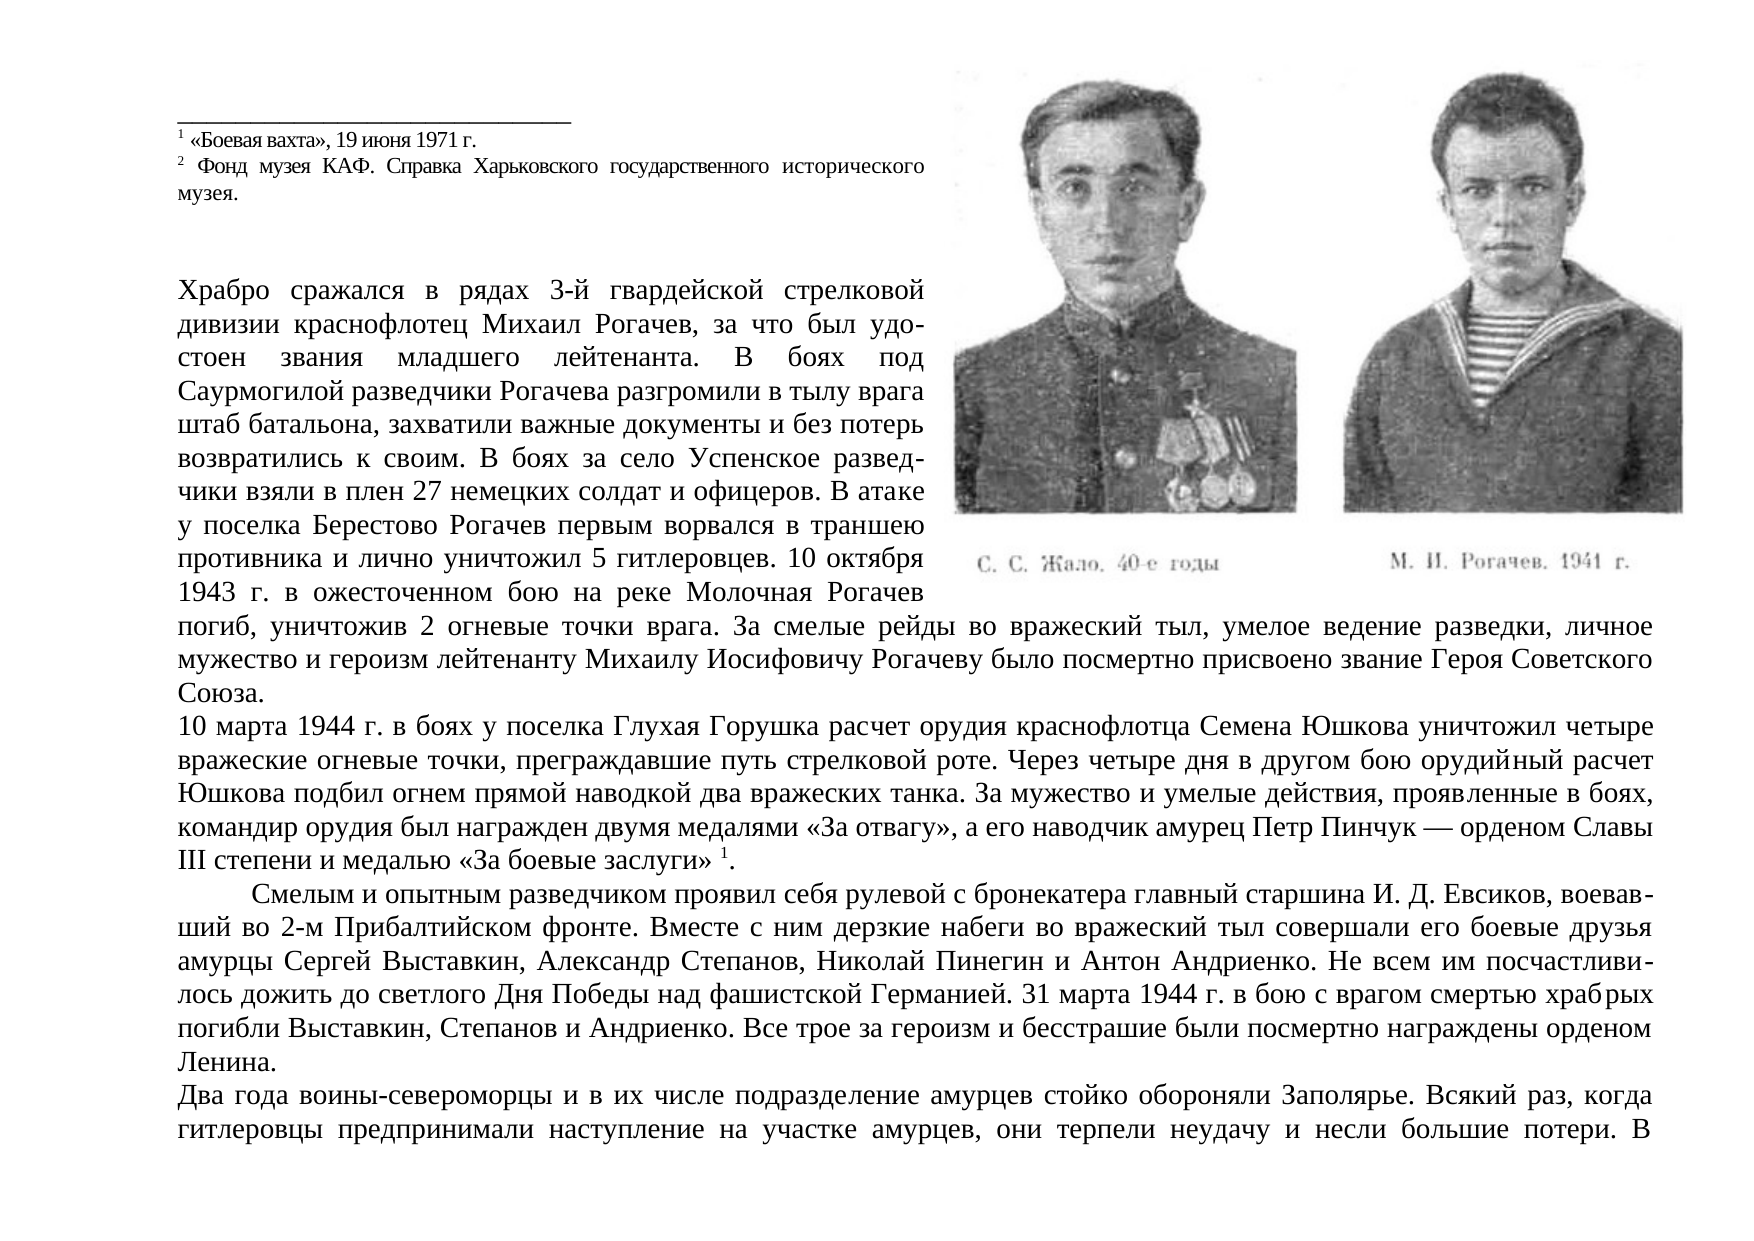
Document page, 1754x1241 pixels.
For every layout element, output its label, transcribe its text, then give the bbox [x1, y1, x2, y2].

text 10 марта 1944 г. в боях у поселка Глухая Горушка расчет орудия краснофлотца Семена Юшкова уничтожил четыре вражеские огневые точки, преграждавшие путь стрелковой роте. Через четыре дня в другом бою орудийный расчет Юшкова подбил огнем прямой наводкой два вражеских танка. За мужество и умелые действия, проявленные в боях, командир орудия был награжден двумя медалями «За отвагу», а его наводчик амурец Петр Пинчук — орденом Славы III степени и медалью «За боевые заслуги» 1. [177, 708, 1654, 876]
text 2 Фонд музея КАФ. Справка Харьковского государственного исторического музея. [177, 152, 943, 205]
picture [943, 59, 1697, 586]
text ___________________________ [177, 93, 943, 126]
text Смелым и опытным разведчиком проявил себя рулевой с бронекатера главный старшина И. Д. Евсиков, воевавший во 2-м Прибалтийском фронте. Вместе с ним дерзкие набеги во вражеский тыл совершали его боевые друзья амурцы Сергей Выставкин, Александр Степанов, Николай Пинегин и Антон Андриенко. Не всем им посчастливилось дожить до светлого Дня Победы над фашистской Германией. 31 марта 1944 г. в бою с врагом смертью храбрых погибли Выставкин, Степанов и Андриенко. Все трое за героизм и бесстрашие были посмертно награждены орденом Ленина. [177, 876, 1654, 1077]
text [177, 1077, 1654, 1144]
text 1 «Боевая вахта», 19 июня 1971 г. [177, 126, 943, 152]
text Храбро сражался в рядах 3-й гвардейской стрелковой дивизии краснофлотец Михаил Рогачев, за что был удостоен звания младшего лейтенанта. В боях под Саурмогилой разведчики Рогачева разгромили в тылу врага штаб батальона, захватили важные документы и без потерь возвратились к своим. В боях за село Успенское разведчики взяли в плен 27 немецких солдат и офицеров. В атаке у поселка Берестово Рогачев первым ворвался в траншею противника и лично уничтожил 5 гитлеровцев. 10 октября 1943 г. в ожесточенном бою на реке Молочная Рогачев погиб, уничтожив 2 огневые точки врага. За смелые рейды во вражеский тыл, умелое ведение разведки, личное мужество и героизм лейтенанту Михаилу Иосифовичу Рогачеву было посмертно присвоено звание Героя Советского Союза. [177, 272, 1654, 708]
